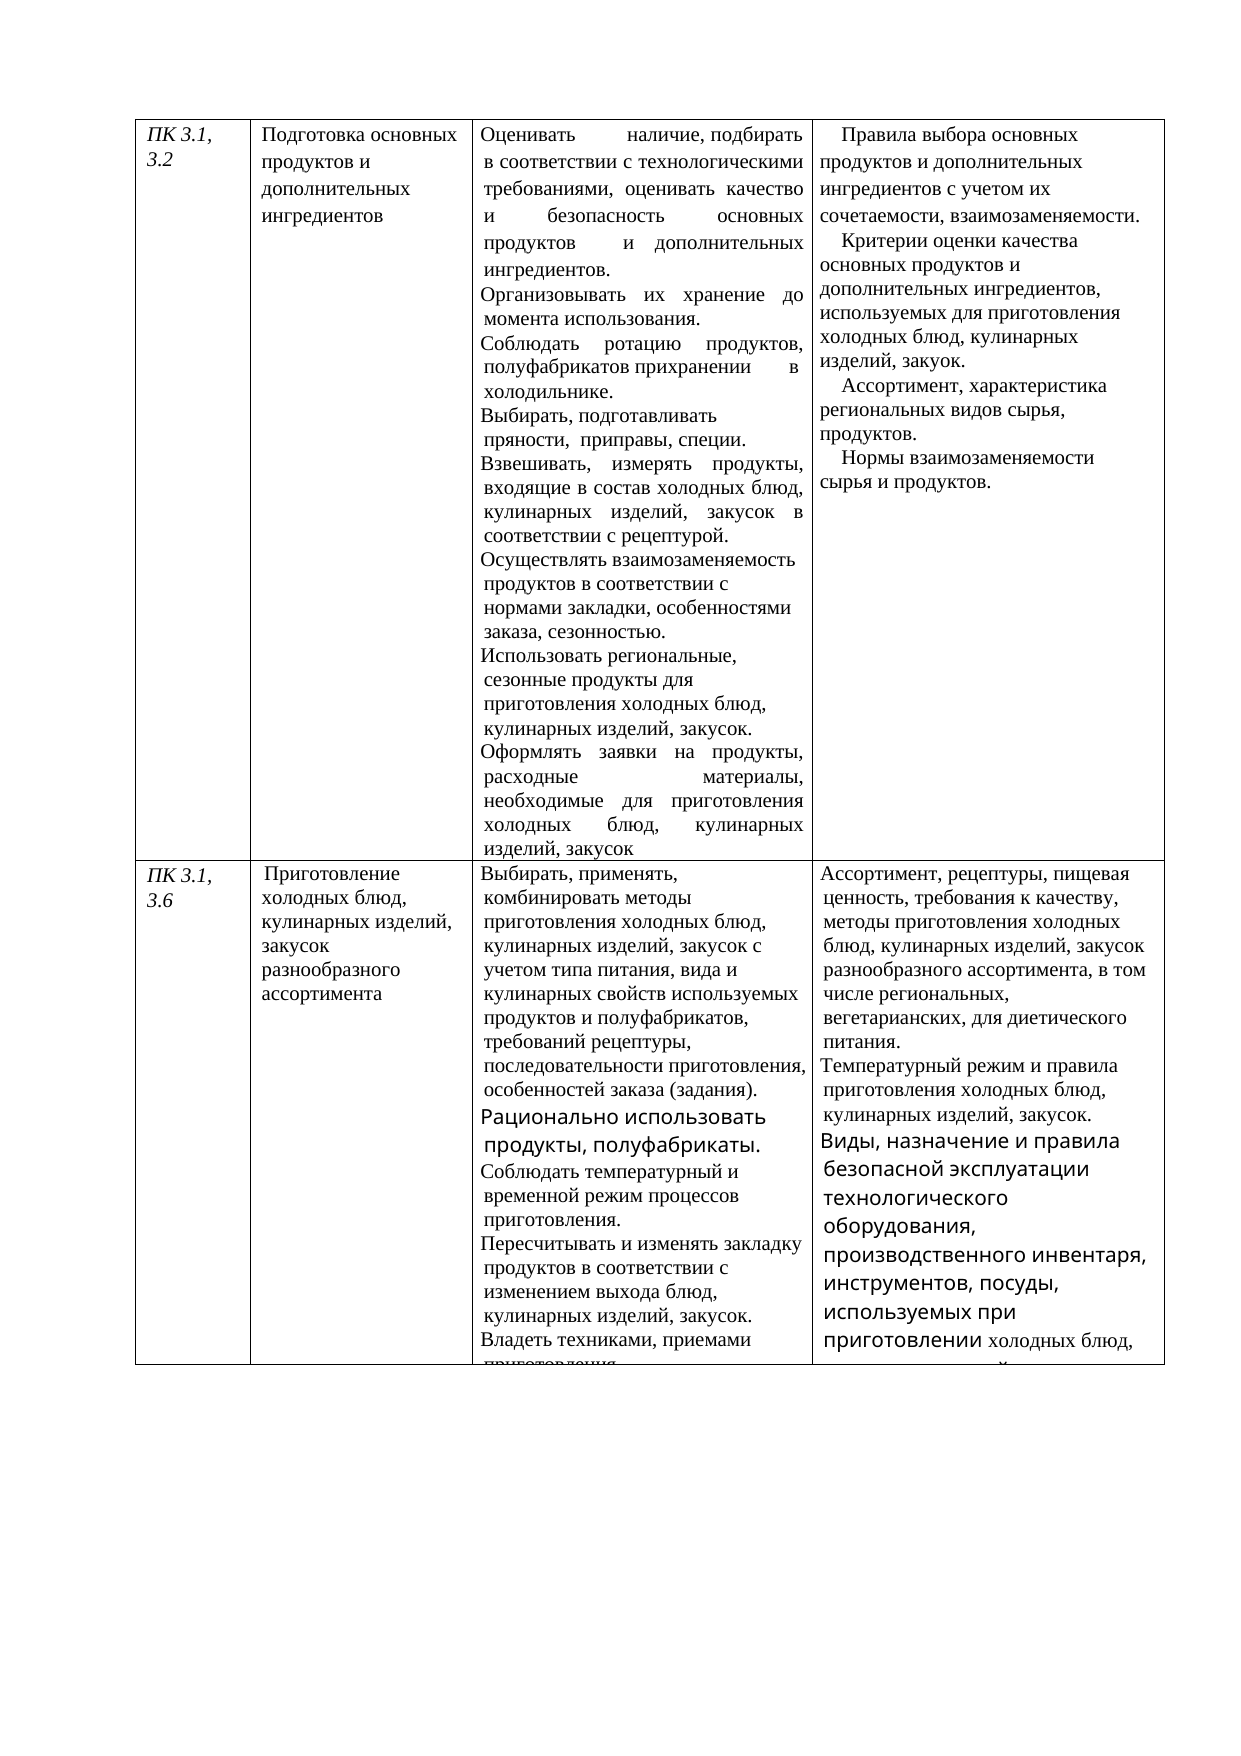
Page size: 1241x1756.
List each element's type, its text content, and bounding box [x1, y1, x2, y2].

table_cell ПК 3.1, 3.6 [136, 861, 250, 1363]
table_cell Подготовка основных продуктов и дополнительных ингредиентов [251, 120, 472, 860]
table_cell Выбирать, применять, комбинировать методы приготовления холодных блюд, кулинарных изделий, закусок с учетом типа питания, вида и кулинарных свойств используемых продуктов и полуфабрикатов, требований рецептуры, последовательности приготовления, особенностей заказа (задания). Рационально использовать продукты, полуфабрикаты. Соблюдать температурный и временной режим процессов приготовления. Пересчитывать и изменять закладку продуктов в соответствии с изменением выхода блюд, кулинарных изделий, закусок. Владеть техниками, приемами приготовления [473, 861, 812, 1363]
table_cell Оценивать наличие, подбирать в соответствии с технологическими требованиями, оценивать качество и безопасность основных продуктов и дополнительных ингредиентов. Организовывать их хранение до момента использования. Соблюдать ротацию продуктов, полуфабрикатов прихранении в холодильнике. Выбирать, подготавливать пряности, приправы, специи. Взвешивать, измерять продукты, входящие в состав холодных блюд, кулинарных изделий, закусок в соответствии с рецептурой. Осуществлять взаимозаменяемость продуктов в соответствии с нормами закладки, особенностями заказа, сезонностью. Использовать региональные, сезонные продукты для приготовления холодных блюд, кулинарных изделий, закусок. Оформлять заявки на продукты, расходные материалы, необходимые для приготовления холодных блюд, кулинарных изделий, закусок [473, 120, 812, 860]
table_cell Ассортимент, рецептуры, пищевая ценность, требования к качеству, методы приготовления холодных блюд, кулинарных изделий, закусок разнообразного ассортимента, в том числе региональных, вегетарианских, для диетического питания. Температурный режим и правила приготовления холодных блюд, кулинарных изделий, закусок. Виды, назначение и правила безопасной эксплуатации технологического оборудования, производственного инвентаря, инструментов, посуды, используемых при приготовлении холодных блюд, кулинарных изделий, закусок. Нормы взаимозаменяемости [813, 861, 1164, 1363]
table_cell Приготовление холодных блюд, кулинарных изделий, закусок разнообразного ассортимента [251, 861, 472, 1363]
table_cell ПК 3.1, 3.2 [136, 120, 250, 860]
table_cell Правила выбора основных продуктов и дополнительных ингредиентов с учетом их сочетаемости, взаимозаменяемости. Критерии оценки качества основных продуктов и дополнительных ингредиентов, используемых для приготовления холодных блюд, кулинарных изделий, закуок. Ассортимент, характеристика региональных видов сырья, продуктов. Нормы взаимозаменяемости сырья и продуктов. [813, 120, 1164, 860]
